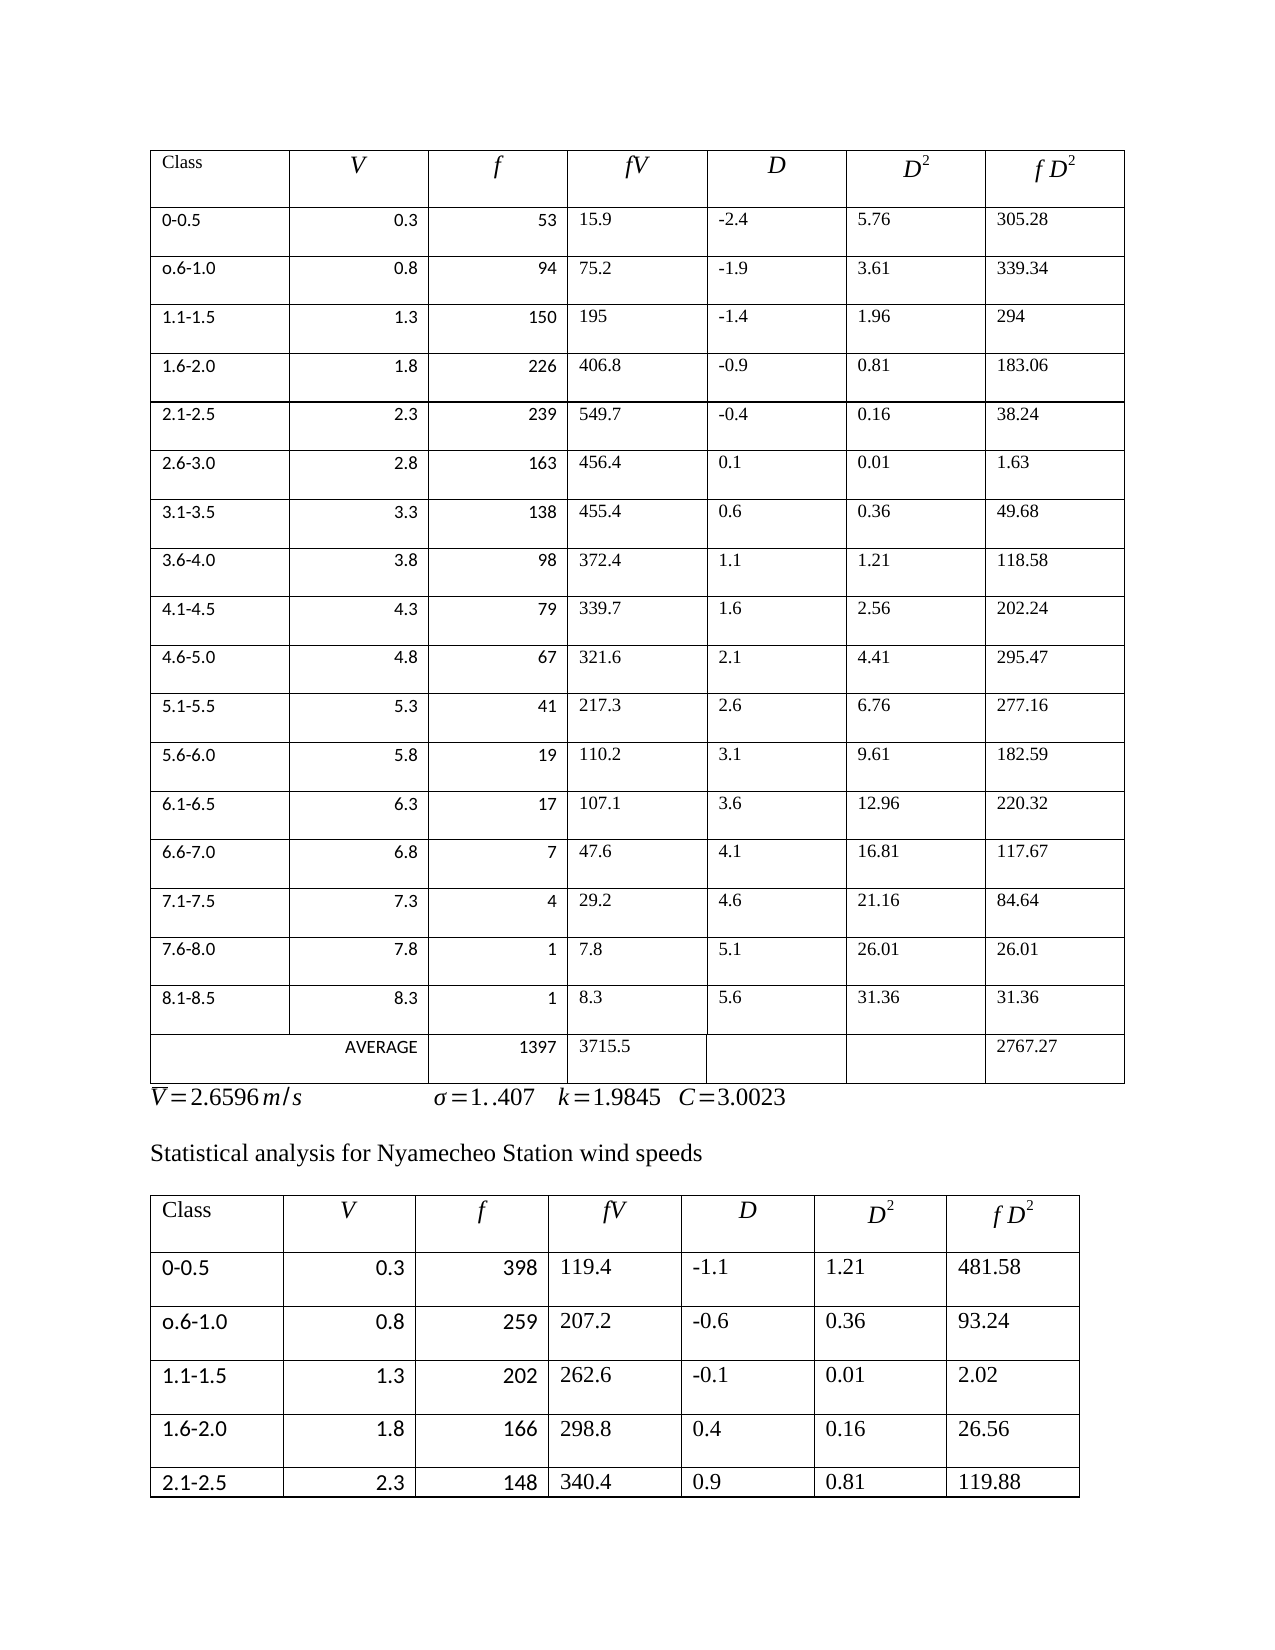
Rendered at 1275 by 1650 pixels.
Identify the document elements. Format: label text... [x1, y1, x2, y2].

table_cell 41 [429, 694, 567, 742]
text Statistical analysis for Nyamecheo Station wind speeds [150, 1138, 1125, 1167]
table_header [416, 1196, 548, 1252]
table_cell 4.8 [290, 646, 428, 693]
table_cell 31.36 [986, 986, 1124, 1034]
table_cell 4.3 [290, 597, 428, 645]
table_cell 0-0.5 [151, 1253, 283, 1306]
table_cell -0.6 [682, 1307, 814, 1360]
table_cell 47.6 [568, 840, 707, 888]
table_cell 150 [429, 305, 567, 353]
table_cell -1.1 [682, 1253, 814, 1306]
table_cell 298.8 [549, 1415, 681, 1467]
table_header [708, 151, 846, 207]
table_cell 217.3 [568, 694, 707, 742]
table_cell 94 [429, 257, 567, 304]
table_cell 1.96 [847, 305, 985, 353]
table_cell 17 [429, 792, 567, 839]
table_header Class [151, 151, 289, 207]
table_cell 2.1-2.5 [151, 1468, 283, 1496]
table_cell 16.81 [847, 840, 985, 888]
table_cell 1.63 [986, 451, 1124, 499]
table_header [847, 151, 985, 207]
table_cell 4.1 [708, 840, 846, 888]
table_cell 26.01 [986, 938, 1124, 985]
table_cell 339.34 [986, 257, 1124, 304]
table_cell 15.9 [568, 208, 707, 256]
table_cell 4.6 [708, 889, 846, 937]
table_cell 1.8 [284, 1415, 415, 1467]
table_cell -2.4 [708, 208, 846, 256]
table_cell 6.3 [290, 792, 428, 839]
table_cell 5.8 [290, 743, 428, 791]
table_cell 119.4 [549, 1253, 681, 1306]
table_cell 295.47 [986, 646, 1124, 693]
table_cell 0.4 [682, 1415, 814, 1467]
table_cell 7.6-8.0 [151, 938, 289, 985]
table_cell 3.1 [708, 743, 846, 791]
table_cell 2.02 [947, 1361, 1079, 1413]
table_cell 339.7 [568, 597, 707, 645]
table_cell 5.6-6.0 [151, 743, 289, 791]
table_cell 455.4 [568, 500, 707, 547]
table_cell 0.81 [847, 354, 985, 401]
table_cell 119.88 [947, 1468, 1079, 1496]
table_cell 26.56 [947, 1415, 1079, 1467]
table_cell 226 [429, 354, 567, 401]
table_cell 2.6 [708, 694, 846, 742]
table_cell 6.8 [290, 840, 428, 888]
table_cell 239 [429, 403, 567, 450]
table_cell 98 [429, 549, 567, 596]
table_cell 321.6 [568, 646, 707, 693]
table_header [429, 151, 567, 207]
table_cell 2.3 [290, 403, 428, 450]
table_cell 4.6-5.0 [151, 646, 289, 693]
table_cell 3.6 [708, 792, 846, 839]
table_header [290, 151, 428, 207]
table_cell 93.24 [947, 1307, 1079, 1360]
table_header [549, 1196, 681, 1252]
table_cell 79 [429, 597, 567, 645]
table_cell 195 [568, 305, 707, 353]
table_cell 3.1-3.5 [151, 500, 289, 547]
table_cell 148 [416, 1468, 548, 1496]
table_cell 0.1 [708, 451, 846, 499]
table_cell 7 [429, 840, 567, 888]
table_cell 182.59 [986, 743, 1124, 791]
table_header Class [151, 1196, 283, 1252]
table_cell 6.76 [847, 694, 985, 742]
table_cell o.6-1.0 [151, 257, 289, 304]
table_cell 1.21 [815, 1253, 946, 1306]
table_cell 110.2 [568, 743, 707, 791]
table_cell 294 [986, 305, 1124, 353]
table_cell 53 [429, 208, 567, 256]
table_header [284, 1196, 415, 1252]
table_cell 1.6-2.0 [151, 354, 289, 401]
table_cell 0.3 [290, 208, 428, 256]
table_cell 481.58 [947, 1253, 1079, 1306]
table_cell 3.3 [290, 500, 428, 547]
table_cell 262.6 [549, 1361, 681, 1413]
table_cell 7.3 [290, 889, 428, 937]
table_cell [847, 1035, 985, 1082]
table_cell 3.61 [847, 257, 985, 304]
table_cell -0.4 [708, 403, 846, 450]
table_cell 183.06 [986, 354, 1124, 401]
table_header [815, 1196, 946, 1252]
table_cell 5.1 [708, 938, 846, 985]
table_cell 7.1-7.5 [151, 889, 289, 937]
table_cell 0.16 [847, 403, 985, 450]
table_cell 67 [429, 646, 567, 693]
table_cell 8.3 [290, 986, 428, 1034]
table_cell 0.01 [815, 1361, 946, 1413]
table_cell 1 [429, 986, 567, 1034]
table_cell 1.1-1.5 [151, 1361, 283, 1413]
table_cell 2.1 [708, 646, 846, 693]
table_cell 107.1 [568, 792, 707, 839]
table_cell 2.6-3.0 [151, 451, 289, 499]
table_cell 118.58 [986, 549, 1124, 596]
table_cell 8.3 [568, 986, 707, 1034]
table_cell 1397 [429, 1035, 567, 1082]
table_cell 0.81 [815, 1468, 946, 1496]
table_cell 0.36 [847, 500, 985, 547]
table_cell 1.1-1.5 [151, 305, 289, 353]
table_cell 406.8 [568, 354, 707, 401]
table_cell 1.3 [290, 305, 428, 353]
table_cell [707, 1035, 846, 1082]
table_cell -1.4 [708, 305, 846, 353]
table_cell 31.36 [847, 986, 985, 1034]
table_cell 4 [429, 889, 567, 937]
table_cell 138 [429, 500, 567, 547]
table_cell 305.28 [986, 208, 1124, 256]
table_cell 84.64 [986, 889, 1124, 937]
table_cell -0.9 [708, 354, 846, 401]
table_cell 0.9 [682, 1468, 814, 1496]
table_cell 38.24 [986, 403, 1124, 450]
table_cell 9.61 [847, 743, 985, 791]
table_cell 398 [416, 1253, 548, 1306]
table_cell 372.4 [568, 549, 707, 596]
table_cell 0.16 [815, 1415, 946, 1467]
table_cell 3715.5 [568, 1035, 706, 1082]
table_cell 19 [429, 743, 567, 791]
table_cell 2.8 [290, 451, 428, 499]
table_cell 117.67 [986, 840, 1124, 888]
table_cell 2.1-2.5 [151, 403, 289, 450]
table_cell 340.4 [549, 1468, 681, 1496]
table_cell o.6-1.0 [151, 1307, 283, 1360]
table_header [568, 151, 707, 207]
table_cell 4.1-4.5 [151, 597, 289, 645]
table_cell 0.6 [708, 500, 846, 547]
table_cell 75.2 [568, 257, 707, 304]
table_cell 1.1 [708, 549, 846, 596]
table_cell 7.8 [290, 938, 428, 985]
table_cell 5.76 [847, 208, 985, 256]
table_cell 2.56 [847, 597, 985, 645]
table_header [682, 1196, 814, 1252]
table_cell 1.6-2.0 [151, 1415, 283, 1467]
table_cell 0.8 [290, 257, 428, 304]
table_cell 259 [416, 1307, 548, 1360]
table_cell 6.1-6.5 [151, 792, 289, 839]
table_cell 4.41 [847, 646, 985, 693]
table_cell 2.3 [284, 1468, 415, 1496]
table_cell 220.32 [986, 792, 1124, 839]
table_cell 549.7 [568, 403, 707, 450]
table_cell 0.01 [847, 451, 985, 499]
table_header [947, 1196, 1079, 1252]
table_cell AVERAGE [151, 1035, 428, 1082]
table_cell 1.6 [708, 597, 846, 645]
table_cell -1.9 [708, 257, 846, 304]
table_cell 1.21 [847, 549, 985, 596]
table_cell -0.1 [682, 1361, 814, 1413]
table_cell 29.2 [568, 889, 707, 937]
table_cell 6.6-7.0 [151, 840, 289, 888]
table_cell 3.6-4.0 [151, 549, 289, 596]
table_cell 7.8 [568, 938, 707, 985]
table_cell 1 [429, 938, 567, 985]
table_cell 207.2 [549, 1307, 681, 1360]
table_cell 0.8 [284, 1307, 415, 1360]
table_cell 163 [429, 451, 567, 499]
table_cell 5.1-5.5 [151, 694, 289, 742]
table_cell 0.3 [284, 1253, 415, 1306]
table_cell 8.1-8.5 [151, 986, 289, 1034]
table_cell 166 [416, 1415, 548, 1467]
table_cell 49.68 [986, 500, 1124, 547]
table_cell 2767.27 [986, 1035, 1124, 1082]
table_cell 277.16 [986, 694, 1124, 742]
table_cell 456.4 [568, 451, 707, 499]
table_cell 1.8 [290, 354, 428, 401]
table_cell 3.8 [290, 549, 428, 596]
table_cell 5.3 [290, 694, 428, 742]
table_cell 0.36 [815, 1307, 946, 1360]
table_cell 1.3 [284, 1361, 415, 1413]
table_cell 26.01 [847, 938, 985, 985]
table_cell 5.6 [708, 986, 846, 1034]
table_cell 21.16 [847, 889, 985, 937]
table_cell 0-0.5 [151, 208, 289, 256]
table_cell 202.24 [986, 597, 1124, 645]
table_header [986, 151, 1124, 207]
table_cell 12.96 [847, 792, 985, 839]
table_cell 202 [416, 1361, 548, 1413]
